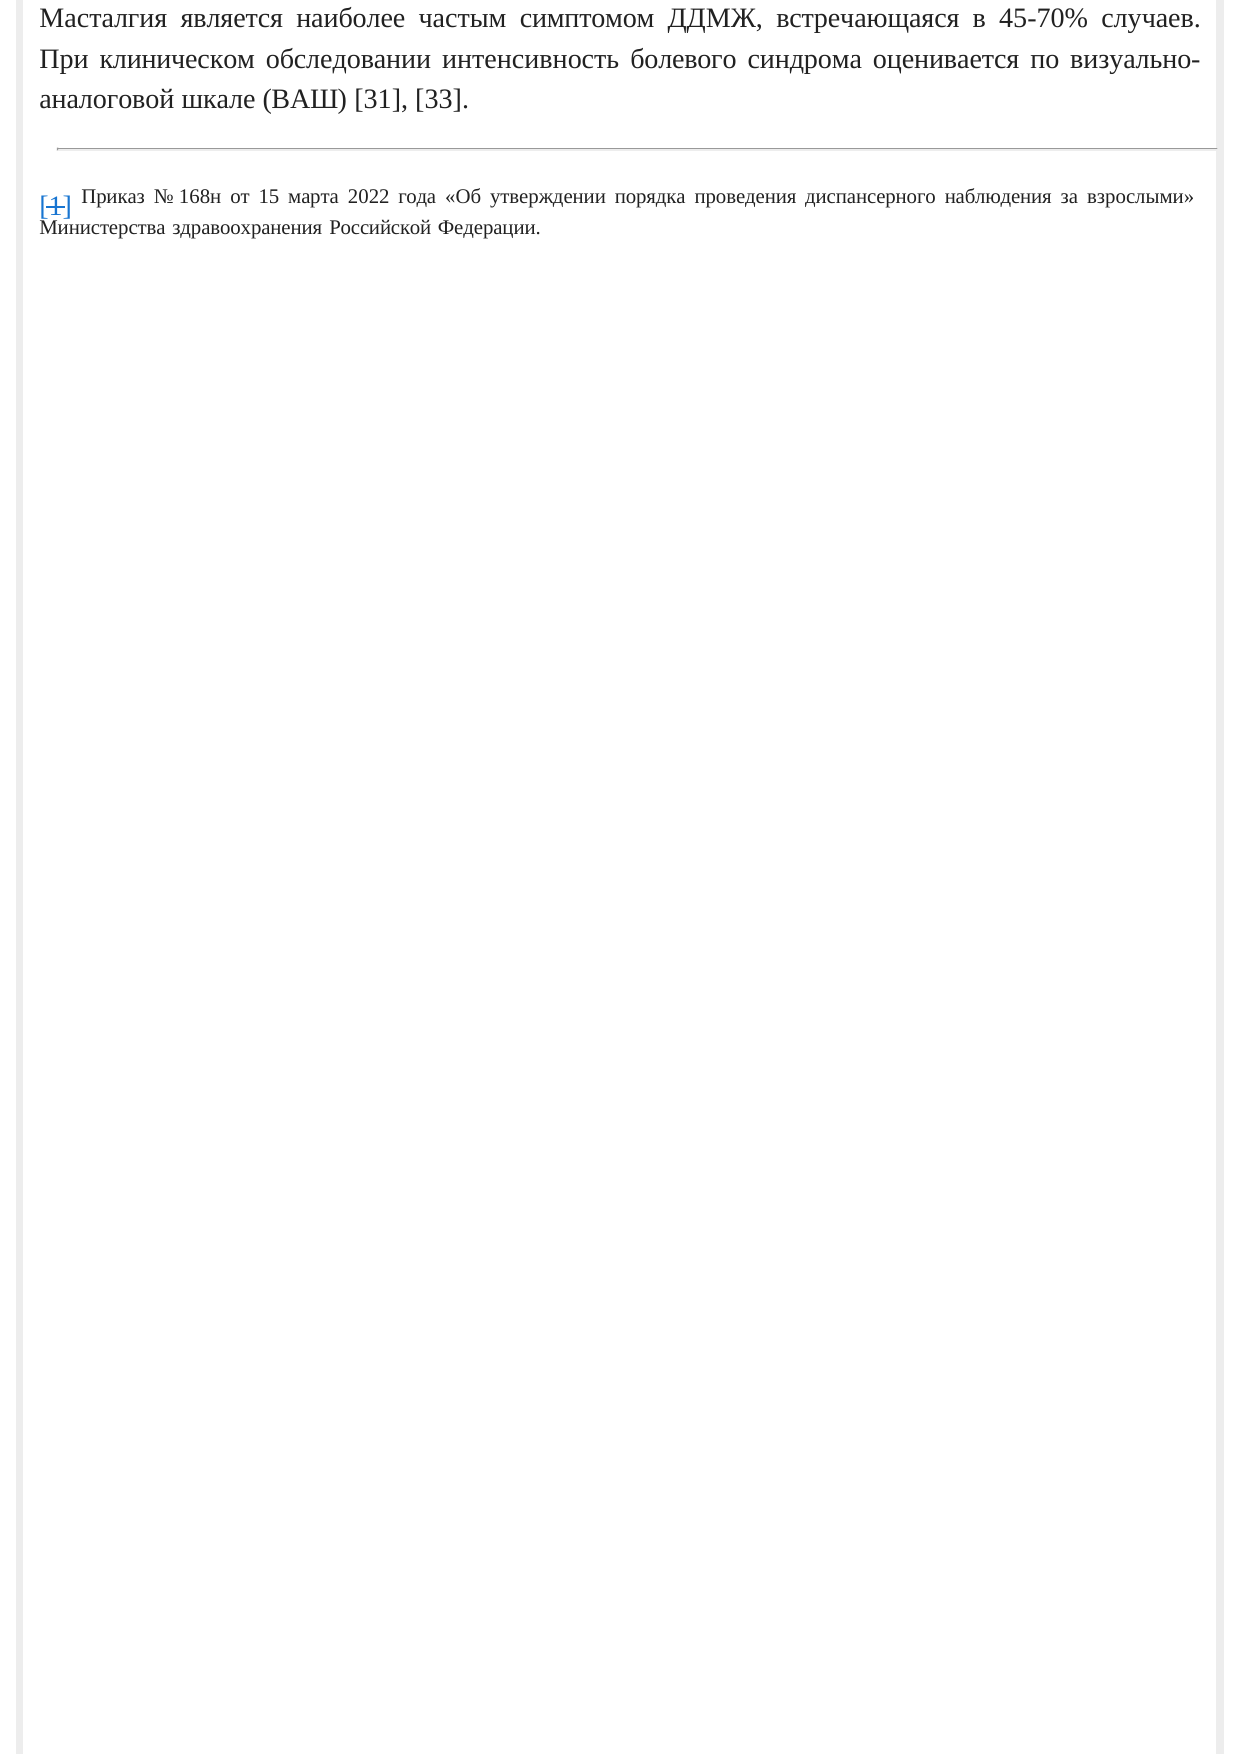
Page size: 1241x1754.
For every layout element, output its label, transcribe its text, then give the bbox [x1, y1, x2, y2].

text Масталгия является наиболее частым симптомом ДДМЖ, встречающаяся в 45-70% случаев. При клиническом обследовании интенсивность болевого синдрома оценивается по визуально- аналоговой шкале (ВАШ) [31], [33]. [39, 1, 1201, 115]
text Министерства здравоохранения Российской Федерации. [39, 215, 1236, 239]
text [1] Приказ № 168н от 15 марта 2022 года «Об утверждении порядка проведения диспансерного наблюдения за взрослыми» [39, 176, 1236, 211]
